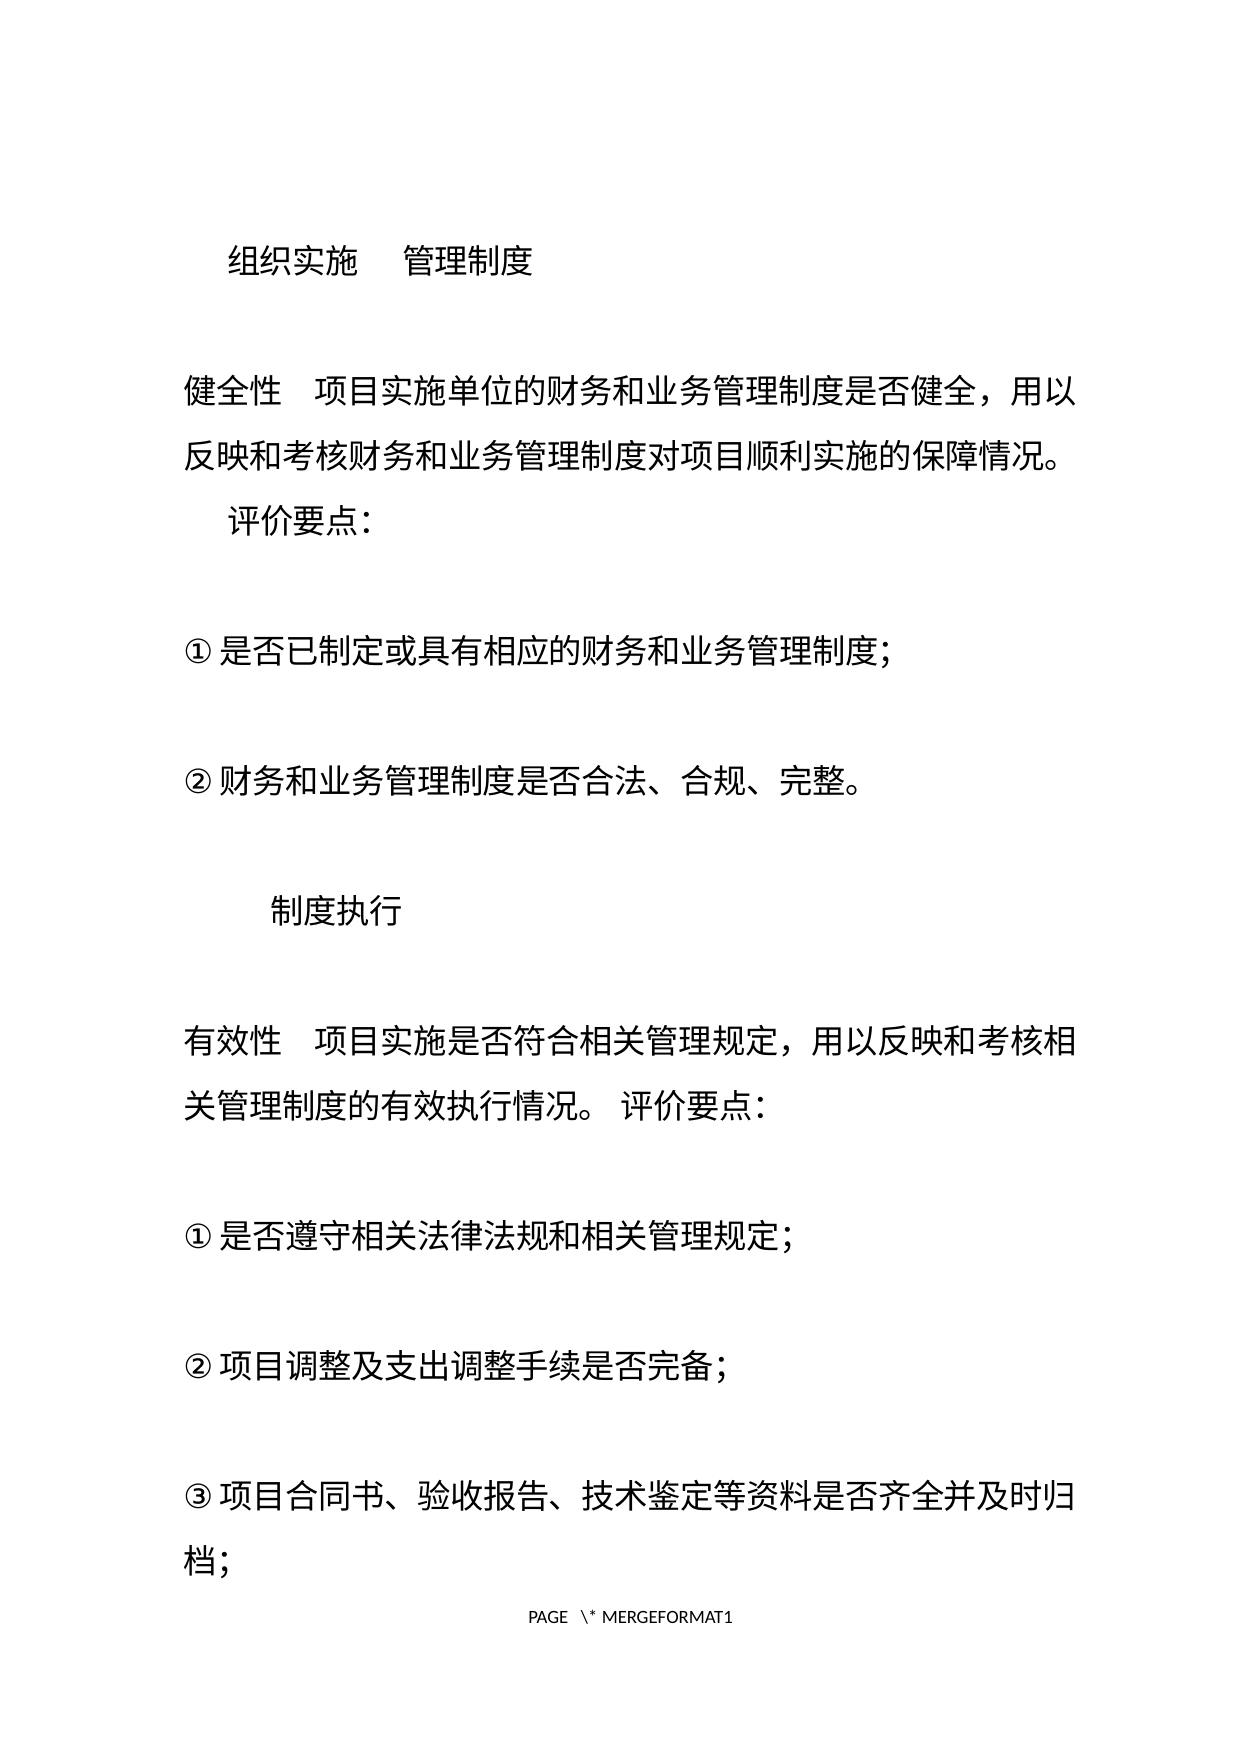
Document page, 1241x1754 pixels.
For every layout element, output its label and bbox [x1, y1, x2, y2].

text [183, 162, 1078, 1592]
